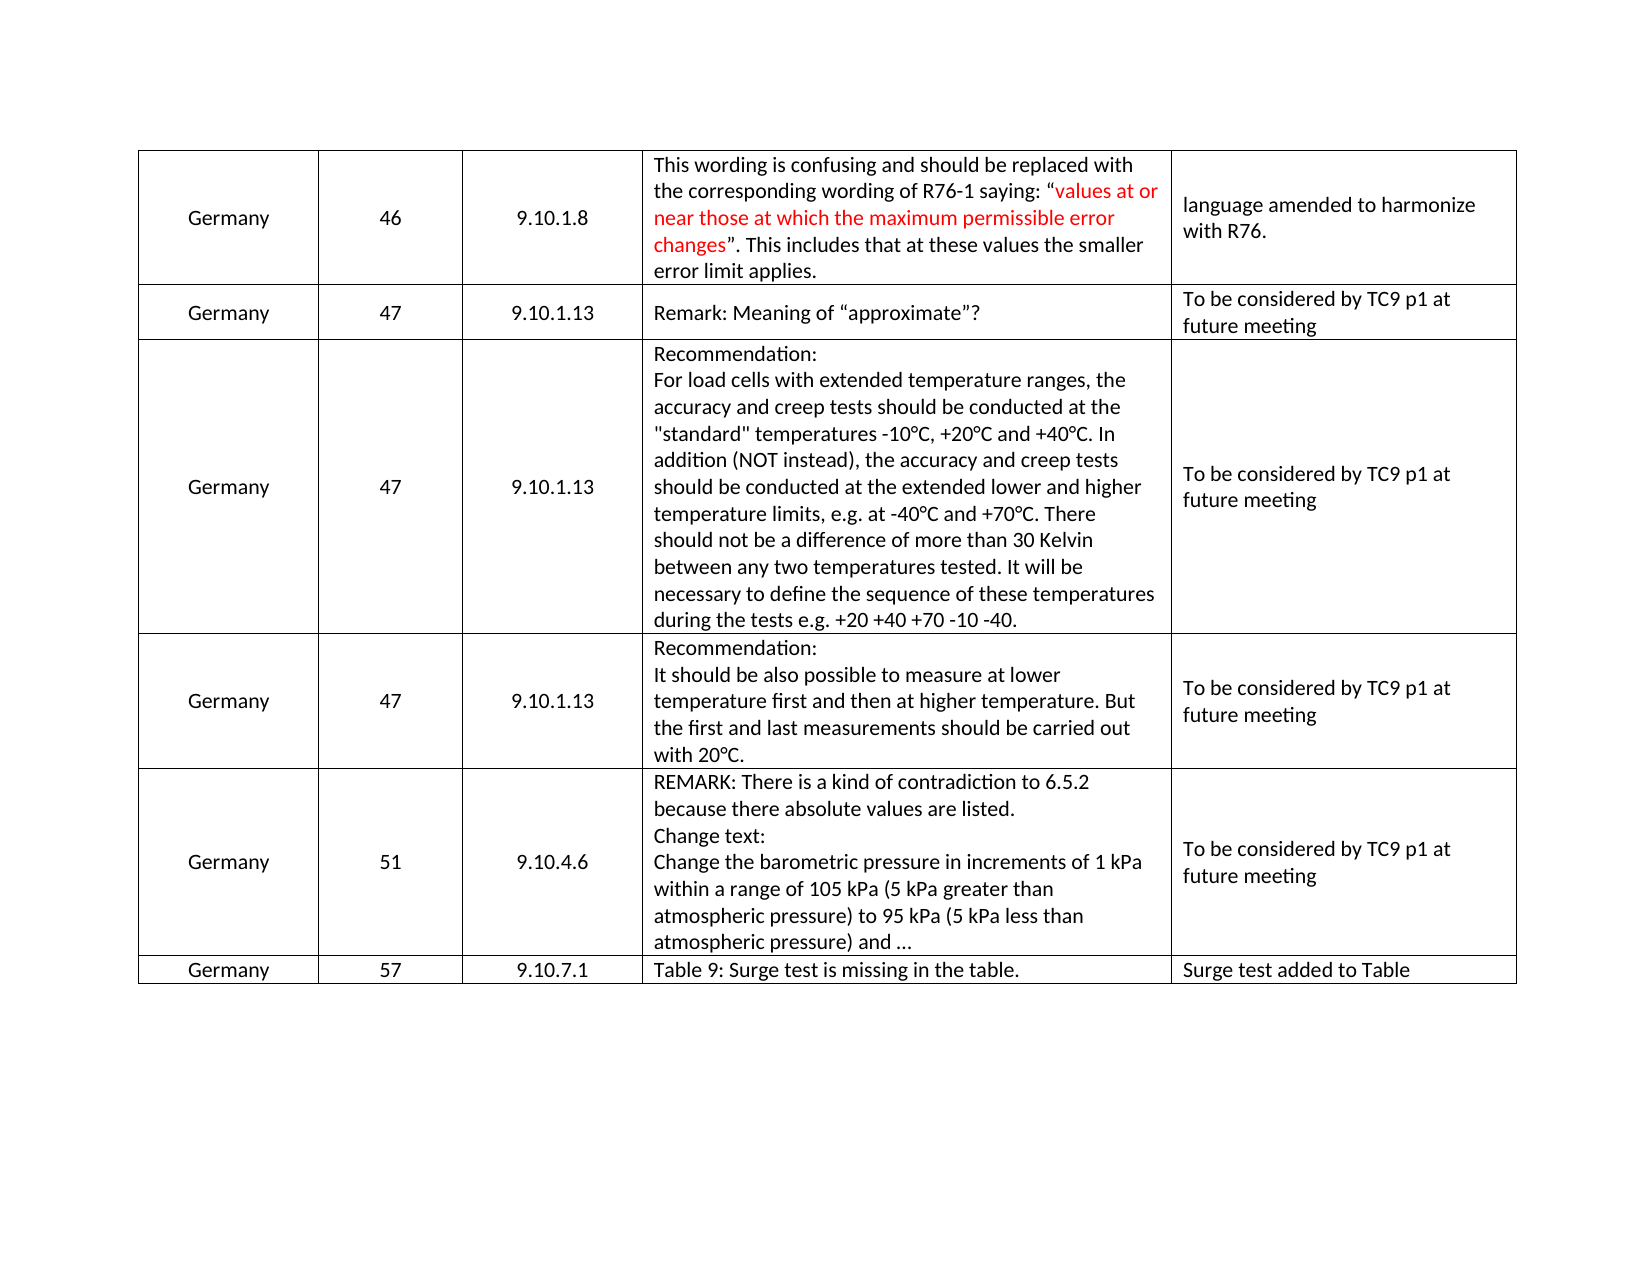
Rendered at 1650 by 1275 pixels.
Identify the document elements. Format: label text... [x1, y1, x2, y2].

table_cell Recommendation: For load cells with extended temperature ranges, the accuracy and creep tests should be conducted at the "standard" temperatures -10°C, +20°C and +40°C. In addition (NOT instead), the accuracy and creep tests should be conducted at the extended lower and higher temperature limits, e.g. at -40°C and +70°C. There should not be a difference of more than 30 Kelvin between any two temperatures tested. It will be necessary to define the sequence of these temperatures during the tests e.g. +20 +40 +70 -10 -40. [643, 340, 1171, 633]
table_cell To be considered by TC9 p1 at future meeting [1172, 285, 1516, 339]
table_cell 9.10.4.6 [463, 769, 642, 955]
table_cell 57 [319, 956, 462, 983]
table_cell 46 [319, 151, 462, 284]
table_cell Germany [139, 340, 318, 633]
table_cell 47 [319, 285, 462, 339]
table_cell This wording is confusing and should be replaced with the corresponding wording of R76-1 saying: “values at or near those at which the maximum permissible error changes”. This includes that at these values the smaller error limit applies. [643, 151, 1171, 284]
table_cell To be considered by TC9 p1 at future meeting [1172, 769, 1516, 955]
table_cell 47 [319, 634, 462, 767]
table_cell 47 [319, 340, 462, 633]
table_cell Germany [139, 285, 318, 339]
table_cell To be considered by TC9 p1 at future meeting [1172, 340, 1516, 633]
table_cell Recommendation: It should be also possible to measure at lower temperature first and then at higher temperature. But the first and last measurements should be carried out with 20°C. [643, 634, 1171, 767]
table_cell 9.10.1.13 [463, 340, 642, 633]
table_cell To be considered by TC9 p1 at future meeting [1172, 634, 1516, 767]
table_cell Germany [139, 634, 318, 767]
table_cell 9.10.1.8 [463, 151, 642, 284]
table_cell REMARK: There is a kind of contradiction to 6.5.2 because there absolute values are listed. Change text: Change the barometric pressure in increments of 1 kPa within a range of 105 kPa (5 kPa greater than atmospheric pressure) to 95 kPa (5 kPa less than atmospheric pressure) and … [643, 769, 1171, 955]
table_cell Table 9: Surge test is missing in the table. [643, 956, 1171, 983]
table_cell 9.10.1.13 [463, 634, 642, 767]
table_cell Surge test added to Table [1172, 956, 1516, 983]
table_cell language amended to harmonize with R76. [1172, 151, 1516, 284]
table_cell 9.10.7.1 [463, 956, 642, 983]
table_cell Remark: Meaning of “approximate”? [643, 285, 1171, 339]
table_cell 9.10.1.13 [463, 285, 642, 339]
table_cell Germany [139, 956, 318, 983]
table_cell Germany [139, 769, 318, 955]
table_cell 51 [319, 769, 462, 955]
table_cell Germany [139, 151, 318, 284]
